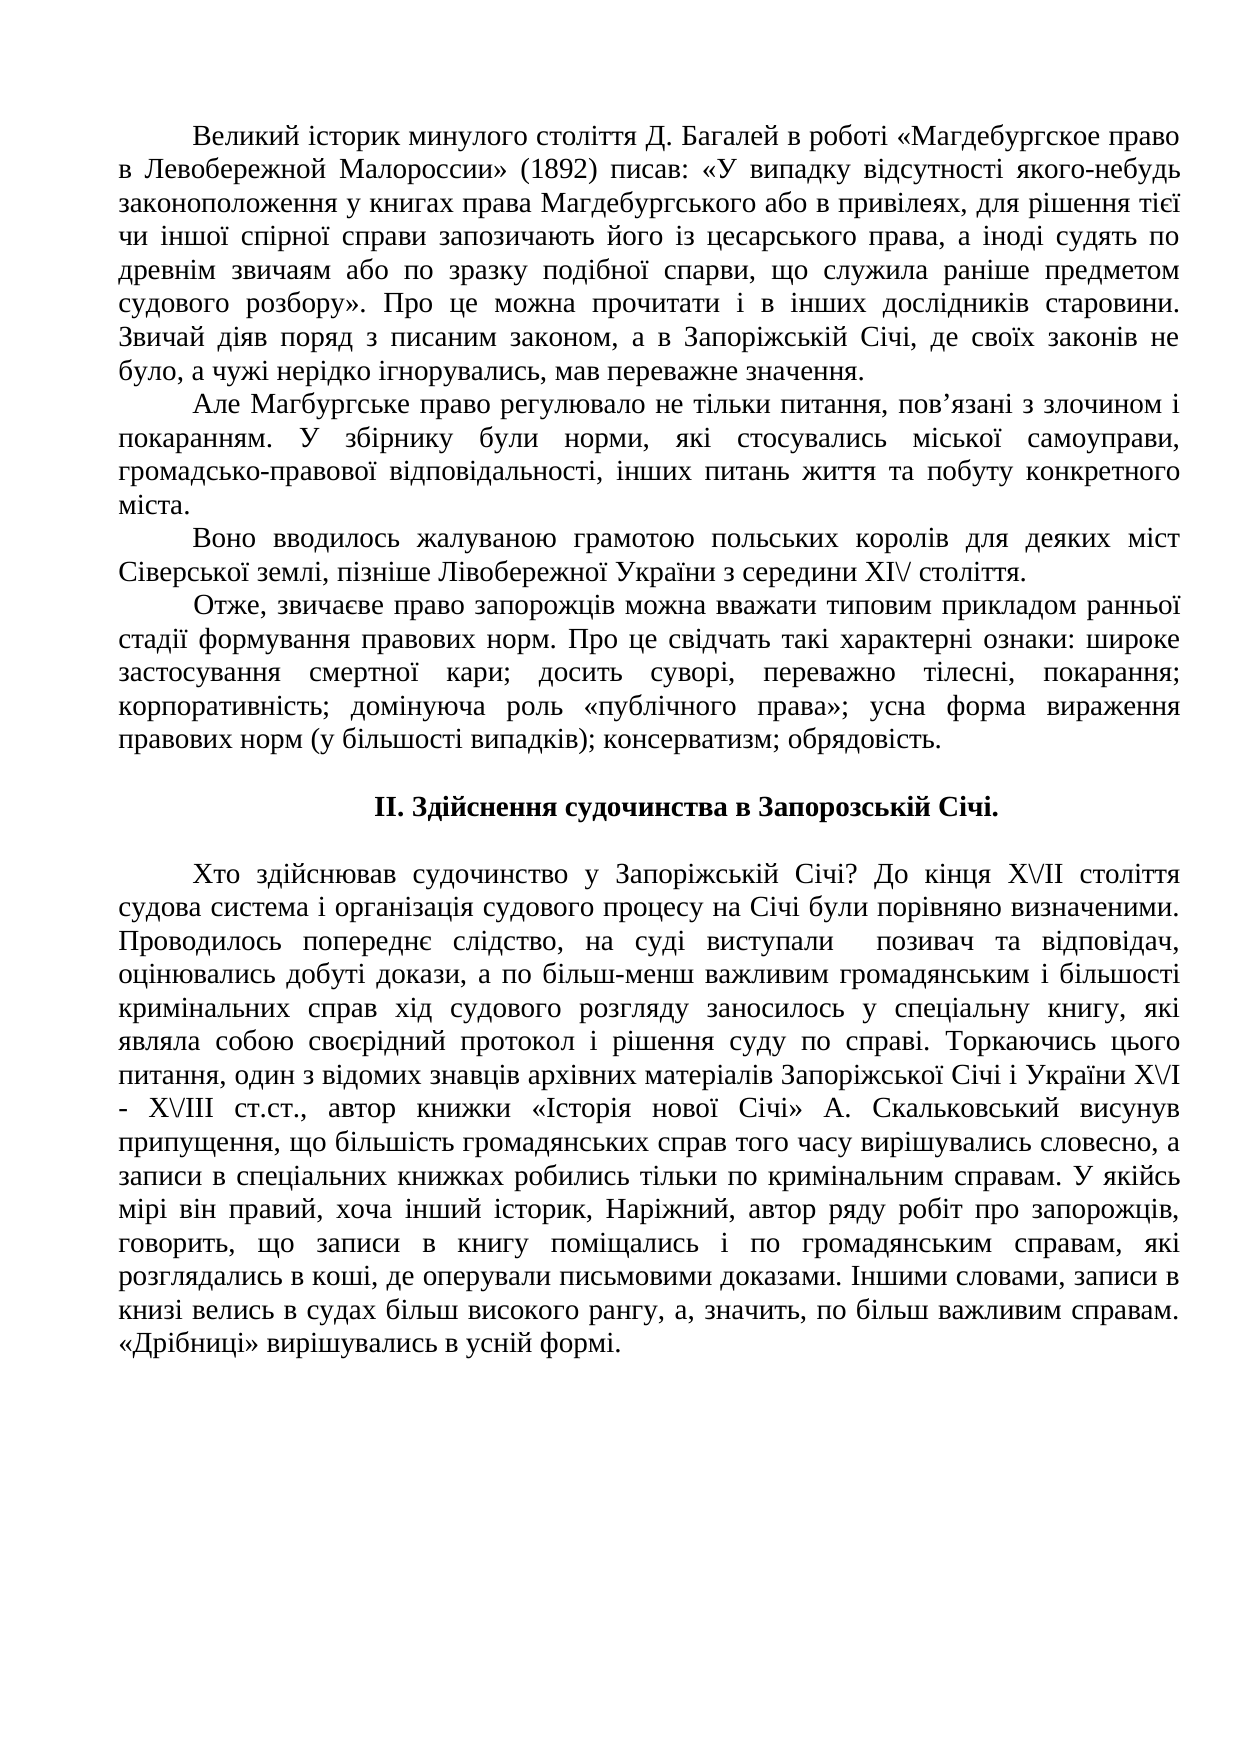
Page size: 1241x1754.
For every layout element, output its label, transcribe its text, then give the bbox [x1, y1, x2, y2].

text Хто здійснював судочинство у Запоріжській Січі? До кінця Х\/ІІ століття судова система і організація судового процесу на Січі були порівняно визначеними. Проводилось попереднє слідство, на суді виступали позивач та відповідач, оцінювались добуті докази, а по більш-менш важливим громадянським і більшості кримінальних справ хід судового розгляду заносилось у спеціальну книгу, які являла собою своєрідний протокол і рішення суду по справі. Торкаючись цього питання, один з відомих знавців архівних матеріалів Запоріжської Січі і України Х\/І - Х\/ІІІ ст.ст., автор книжки «Історія нової Січі» А. Скальковський висунув припущення, що більшість громадянських справ того часу вирішувались словесно, а записи в спеціальних книжках робились тільки по кримінальним справам. У якійсь мірі він правий, хоча інший історик, Наріжний, автор ряду робіт про запорожців, говорить, що записи в книгу поміщались і по громадянським справам, які розглядались в коші, де оперували письмовими доказами. Іншими словами, записи в книзі велись в судах більш високого рангу, а, значить, по більш важливим справам. «Дрібниці» вирішувались в усній формі. [118, 856, 1181, 1359]
text Великий історик минулого століття Д. Багалей в роботі «Магдебургское право в Левобережной Малороссии» (1892) писав: «У випадку відсутності якого-небудь законоположення у книгах права Магдебургського або в привілеях, для рішення тієї чи іншої спірної справи запозичають його із цесарського права, а іноді судять по древнім звичаям або по зразку подібної спарви, що служила раніше предметом судового розбору». Про це можна прочитати і в інших дослідників старовини. Звичай діяв поряд з писаним законом, а в Запоріжській Січі, де своїх законів не було, а чужі нерідко ігнорувались, мав переважне значення. [118, 118, 1181, 386]
text Але Магбургське право регулювало не тільки питання, пов’язані з злочином і покаранням. У збірнику були норми, які стосувались міської самоуправи, громадсько-правової відповідальності, інших питань життя та побуту конкретного міста. [118, 386, 1181, 521]
text ІІ. Здійснення судочинства в Запорозській Січі. [118, 789, 1181, 822]
text Отже, звичаєве право запорожців можна вважати типовим прикладом ранньої стадії формування правових норм. Про це свідчать такі характерні ознаки: широке застосування смертної кари; досить суворі, переважно тілесні, покарання; корпоративність; домінуюча роль «публічного права»; усна форма вираження правових норм (у більшості випадків); консерватизм; обрядовість. [118, 588, 1181, 755]
text Воно вводилось жалуваною грамотою польських королів для деяких міст Сіверської землі, пізніше Лівобережної України з середини ХІ\/ століття. [118, 521, 1181, 588]
